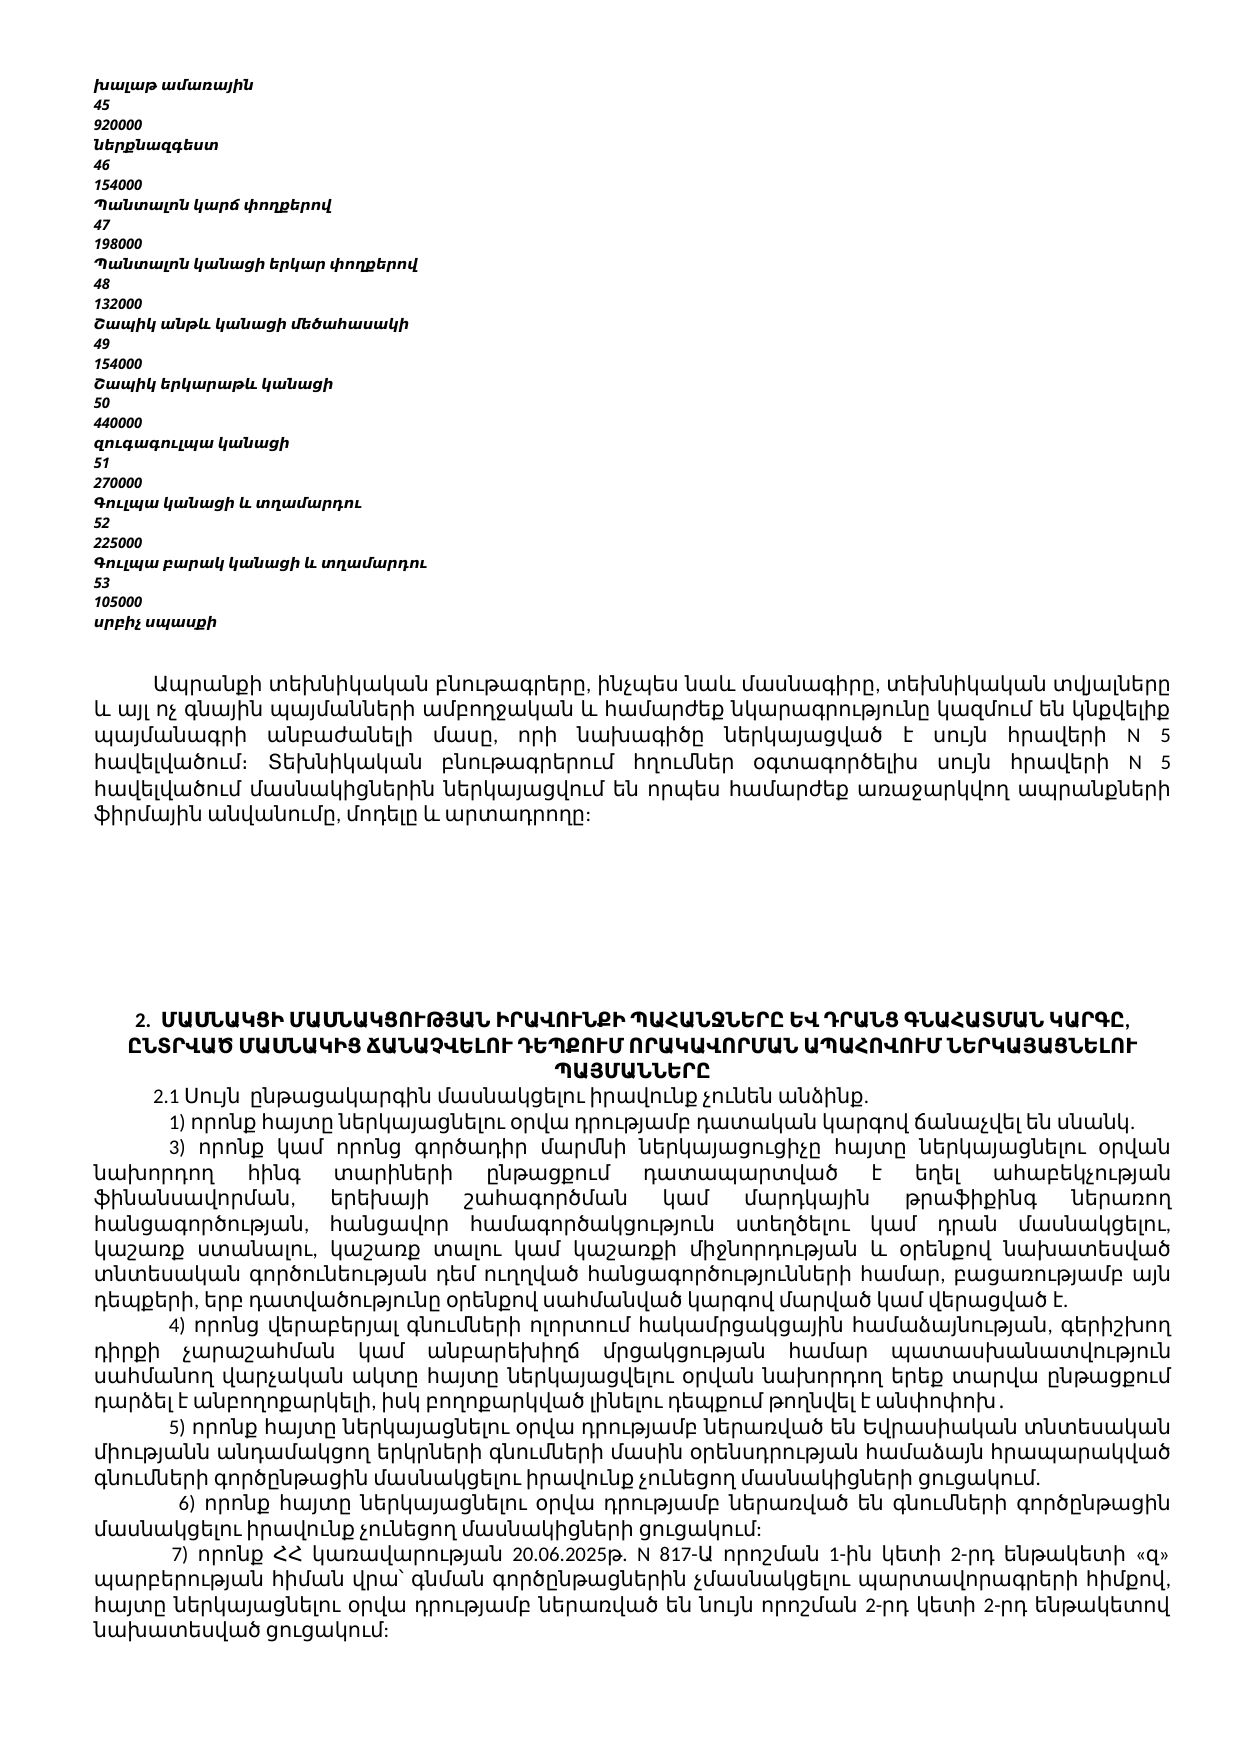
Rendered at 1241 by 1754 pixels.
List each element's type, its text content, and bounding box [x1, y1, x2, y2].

text 2.1 Սույն ընթացակարգին մասնակցելու իրավունք չունեն անձինք. [94, 1084, 1171, 1109]
text 7) որոնք ՀՀ կառավարության 20.06.2025թ. N 817-Ա որոշման 1-ին կետի 2-րդ ենթակետի «զ» պարբերության հիման վրա՝ գնման գործընթացներին չմասնակցելու պարտավորագրերի հիմքով, հայտը ներկայացնելու օրվա դրությամբ ներառված են նույն որոշման 2-րդ կետի 2-րդ ենթակետով նախատեսված ցուցակում: [94, 1541, 1171, 1643]
text 4) որոնց վերաբերյալ գնումների ոլորտում հակամրցակցային համաձայնության, գերիշխող դիրքի չարաշահման կամ անբարեխիղճ մրցակցության համար պատասխանատվություն սահմանող վարչական ակտը հայտը ներկայացվելու օրվան նախորդող երեք տարվա ընթացքում դարձել է անբողոքարկելի, իսկ բողոքարկված լինելու դեպքում թողնվել է անփոփոխ․ [94, 1312, 1171, 1414]
text 3) որոնք կամ որոնց գործադիր մարմնի ներկայացուցիչը հայտը ներկայացնելու օրվան նախորդող հինգ տարիների ընթացքում դատապարտված է եղել ահաբեկչության ֆինանսավորման, երեխայի շահագործման կամ մարդկային թրաֆիքինգ ներառող հանցագործության, հանցավոր համագործակցություն ստեղծելու կամ դրան մասնակցելու, կաշառք ստանալու, կաշառք տալու կամ կաշառքի միջնորդության և օրենքով նախատեսված տնտեսական գործունեության դեմ ուղղված հանցագործությունների համար, բացառությամբ այն դեպքերի, երբ դատվածությունը օրենքով սահմանված կարգով մարված կամ վերացված է. [94, 1134, 1171, 1312]
text 6) որոնք հայտը ներկայացնելու օրվա դրությամբ ներառված են գնումների գործընթացին մասնակցելու իրավունք չունեցող մասնակիցների ցուցակում: [94, 1490, 1171, 1541]
text 2. ՄԱՍՆԱԿՑԻ ՄԱՍՆԱԿՑՈՒԹՅԱՆ ԻՐԱՎՈՒՆՔԻ ՊԱՀԱՆՋՆԵՐԸ ԵՎ ԴՐԱՆՑ ԳՆԱՀԱՏՄԱՆ ԿԱՐԳԸ, ԸՆՏՐՎԱԾ ՄԱՍՆԱԿԻՑ ՃԱՆԱՉՎԵԼՈՒ ԴԵՊՔՈՒՄ ՈՐԱԿԱՎՈՐՄԱՆ ԱՊԱՀՈՎՈՒՄ ՆԵՐԿԱՅԱՑՆԵԼՈՒ ՊԱՅՄԱՆՆԵՐԸ [94, 1007, 1171, 1084]
text 5) որոնք հայտը ներկայացնելու օրվա դրությամբ ներառված են Եվրասիական տնտեսական միությանն անդամակցող երկրների գնումների մասին օրենսդրության համաձայն հրապարակված գնումների գործընթացին մասնակցելու իրավունք չունեցող մասնակիցների ցուցակում. [94, 1414, 1171, 1490]
text 1) որոնք հայտը ներկայացնելու օրվա դրությամբ դատական կարգով ճանաչվել են սնանկ. [94, 1109, 1171, 1134]
text Ապրանքի տեխնիկական բնութագրերը, ինչպես նաև մասնագիրը, տեխնիկական տվյալները և այլ ոչ գնային պայմանների ամբողջական և համարժեք նկարագրությունը կազմում են կնքվելիք պայմանագրի անբաժանելի մասը, որի նախագիծը ներկայացված է սույն հրավերի N 5 հավելվածում։ Տեխնիկական բնութագրերում հղումներ օգտագործելիս սույն հրավերի N 5 հավելվածում մասնակիցներին ներկայացվում են որպես համարժեք առաջարկվող ապրանքների ֆիրմային անվանումը, մոդելը և արտադրողը: [94, 671, 1171, 827]
